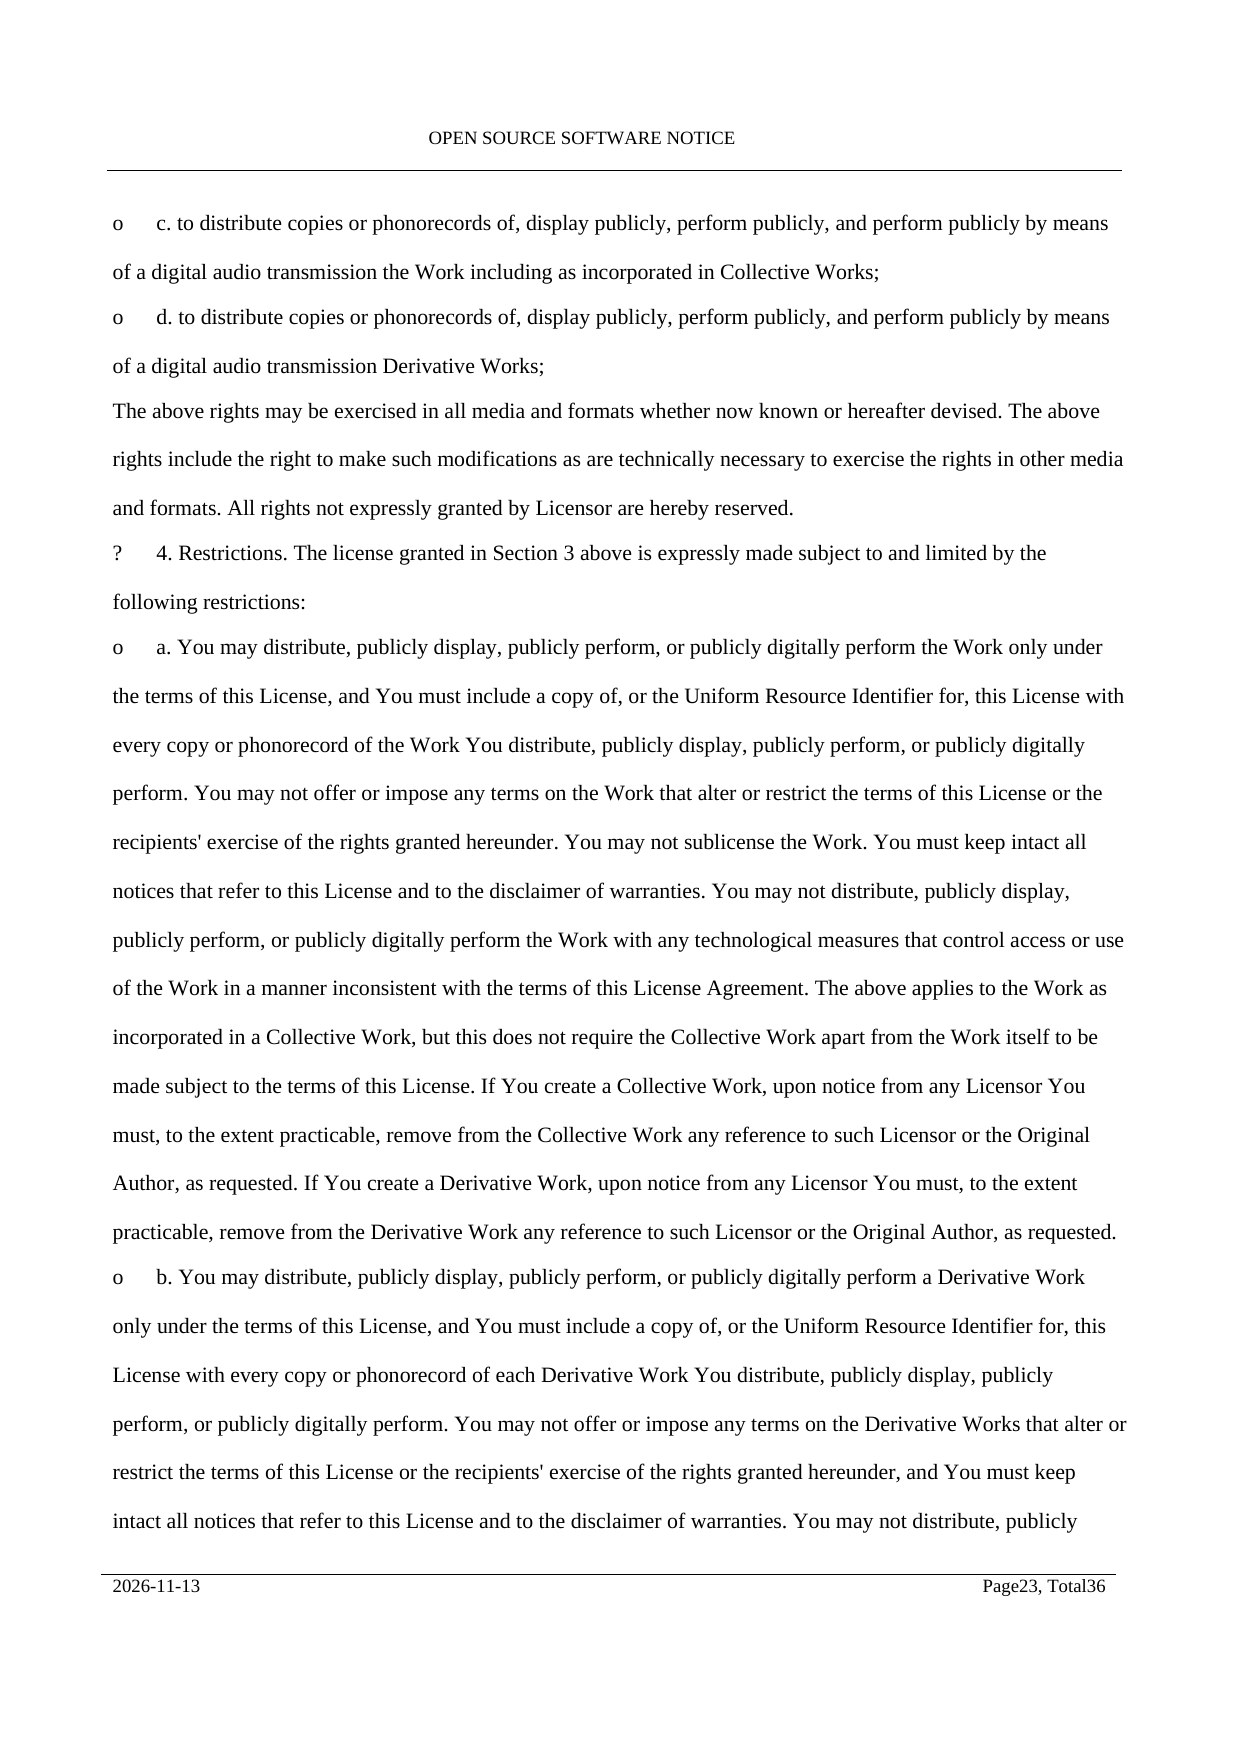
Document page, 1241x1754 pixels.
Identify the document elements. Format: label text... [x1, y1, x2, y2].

text o c. to distribute copies or phonorecords of, display publicly, perform publicly, and perform publicly by means of a digital audio transmission the Work including as incorporated in Collective Works; [112, 206, 1128, 288]
text The above rights may be exercised in all media and formats whether now known or hereafter devised. The above rights include the right to make such modifications as are technically necessary to exercise the rights in other media and formats. All rights not expressly granted by Licensor are hereby reserved. [112, 394, 1128, 524]
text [112, 1261, 1128, 1537]
text ? 4. Restrictions. The license granted in Section 3 above is expressly made subject to and limited by the following restrictions: [112, 537, 1128, 618]
text o a. You may distribute, publicly display, publicly perform, or publicly digitally perform the Work only under the terms of this License, and You must include a copy of, or the Uniform Resource Identifier for, this License with every copy or phonorecord of the Work You distribute, publicly display, publicly perform, or publicly digitally perform. You may not offer or impose any terms on the Work that alter or restrict the terms of this License or the recipients' exercise of the rights granted hereunder. You may not sublicense the Work. You must keep intact all notices that refer to this License and to the disclaimer of warranties. You may not distribute, publicly display, publicly perform, or publicly digitally perform the Work with any technological measures that control access or use of the Work in a manner inconsistent with the terms of this License Agreement. The above applies to the Work as incorporated in a Collective Work, but this does not require the Collective Work apart from the Work itself to be made subject to the terms of this License. If You create a Collective Work, upon notice from any Licensor You must, to the extent practicable, remove from the Collective Work any reference to such Licensor or the Original Author, as requested. If You create a Derivative Work, upon notice from any Licensor You must, to the extent practicable, remove from the Derivative Work any reference to such Licensor or the Original Author, as requested. [112, 631, 1128, 1248]
text o d. to distribute copies or phonorecords of, display publicly, perform publicly, and perform publicly by means of a digital audio transmission Derivative Works; [112, 300, 1128, 381]
